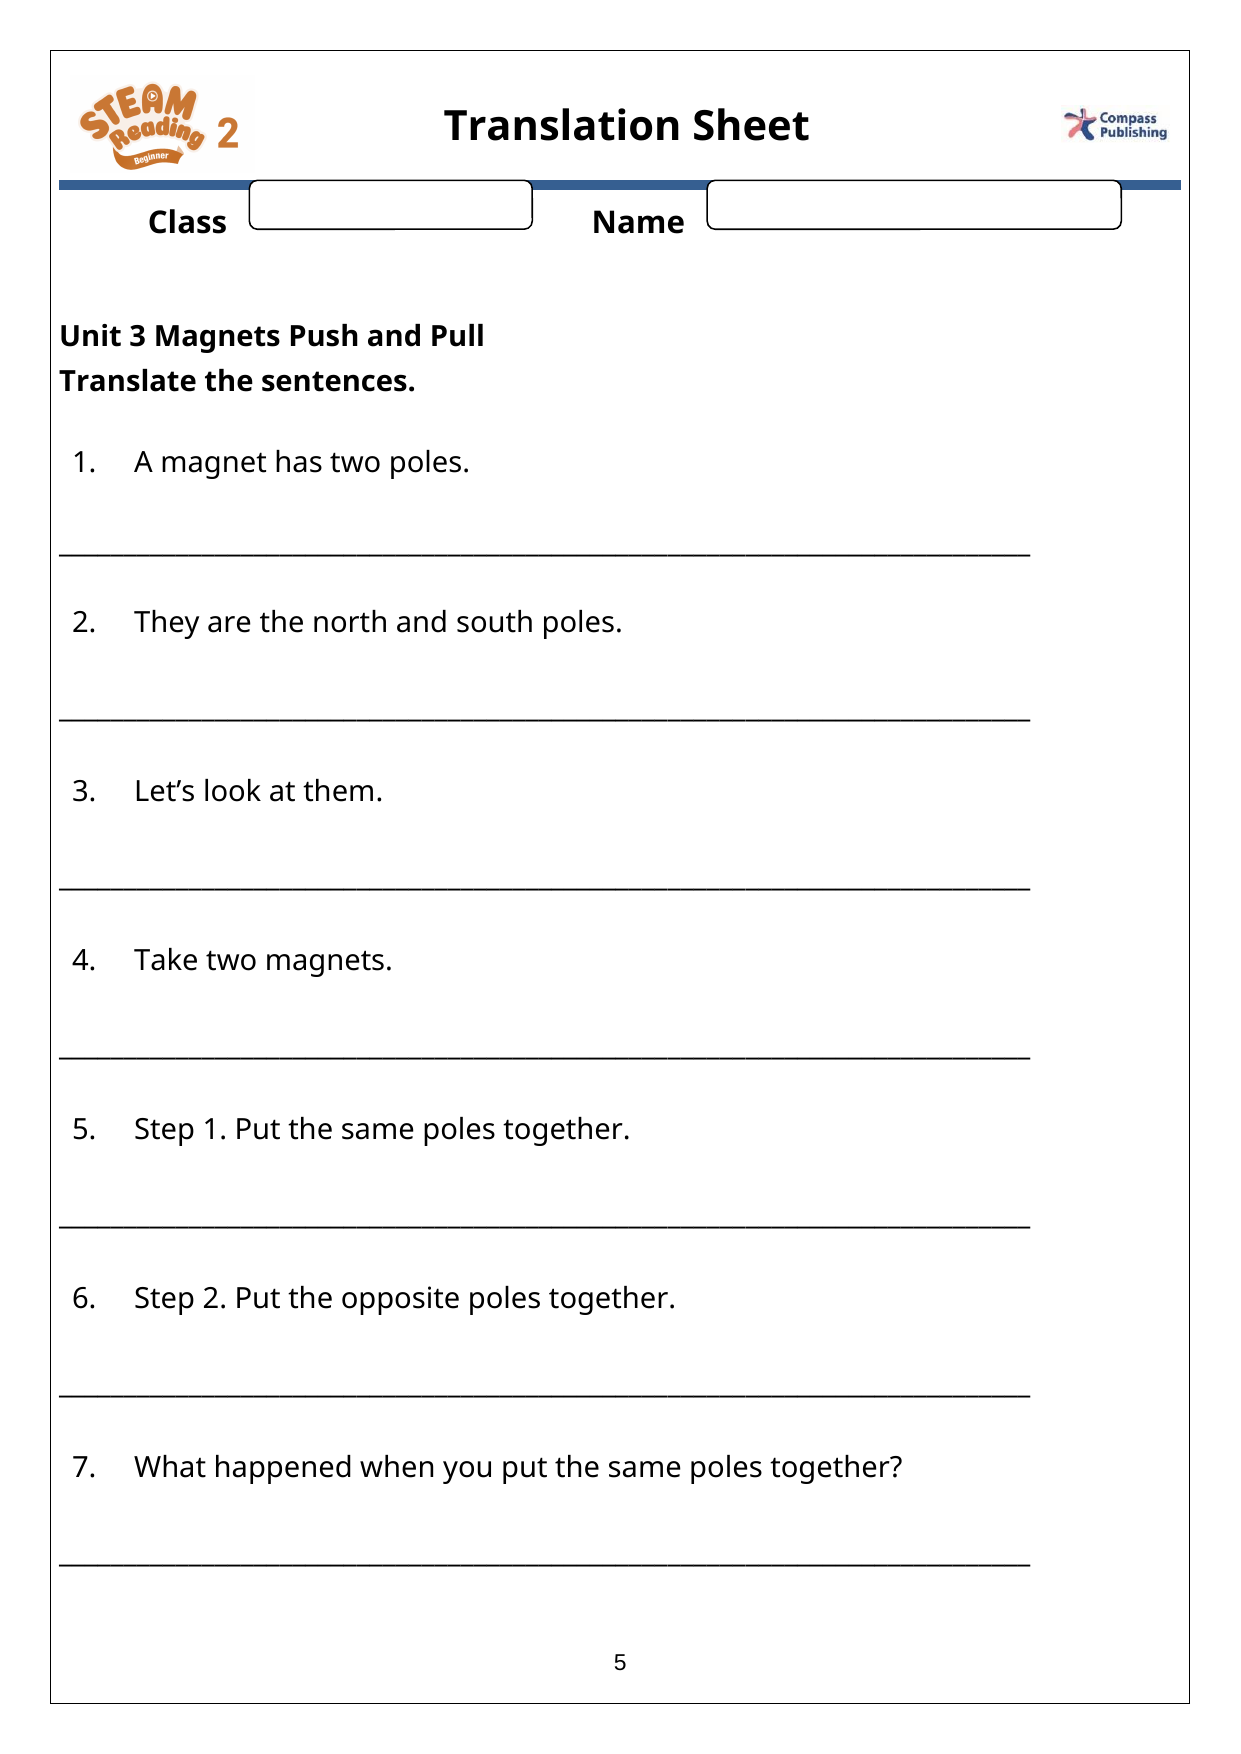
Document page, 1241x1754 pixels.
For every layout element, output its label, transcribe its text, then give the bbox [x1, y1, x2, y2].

list ___________________________________________________________________________ [59, 855, 1181, 895]
list What happened when you put the same poles together? [96, 1446, 1181, 1486]
text Translate the sentences. [59, 361, 1181, 400]
list Take two magnets. [96, 939, 1181, 979]
list Step 1. Put the same poles together. [96, 1108, 1181, 1148]
list Step 2. Put the opposite poles together. [96, 1277, 1181, 1317]
list ___________________________________________________________________________ [59, 1024, 1181, 1064]
picture [1061, 105, 1171, 143]
text ___________________________________________________________________________ [59, 521, 1181, 561]
text Unit 3 Magnets Push and Pull [59, 315, 1181, 355]
list They are the north and south poles. [96, 602, 1181, 641]
list Let’s look at them. [96, 771, 1181, 810]
list ___________________________________________________________________________ [59, 1362, 1181, 1402]
list ___________________________________________________________________________ [59, 1193, 1181, 1233]
text ___________________________________________________________________________ [59, 686, 1181, 726]
picture [70, 75, 256, 173]
list A magnet has two poles. [96, 441, 1181, 481]
list ___________________________________________________________________________ [59, 1531, 1181, 1571]
